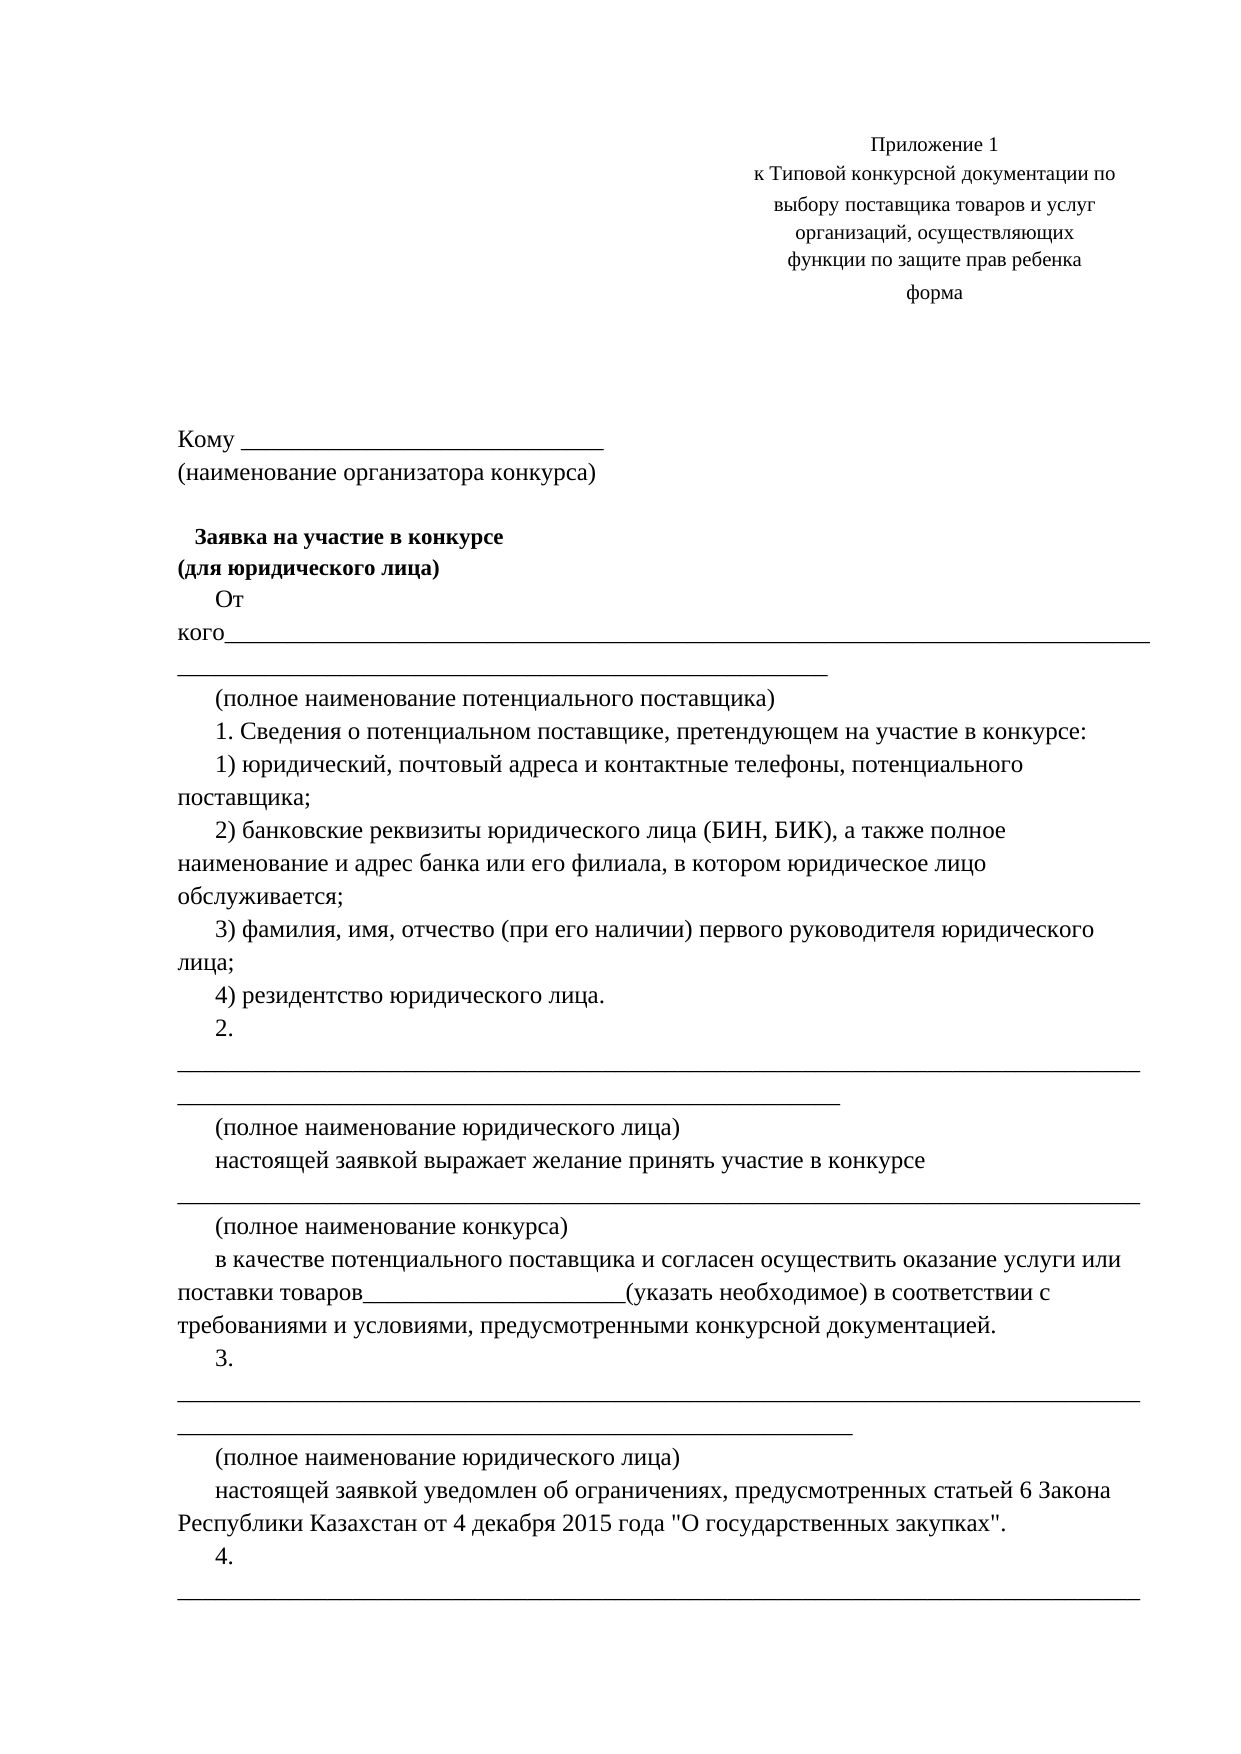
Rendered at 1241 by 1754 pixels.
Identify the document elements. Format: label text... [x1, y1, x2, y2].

text Заявка на участие в конкурсе (для юридического лица) [177, 523, 1152, 580]
table_header Приложение 1 к Типовой конкурсной документации по выбору поставщика товаров и услуг организаций, осуществляющих функции по защите прав ребенка [734, 71, 1133, 279]
table_cell форма [734, 279, 1133, 312]
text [177, 584, 1152, 1603]
text Кому _____________________________ (наименование организатора конкурса) [177, 424, 1152, 519]
